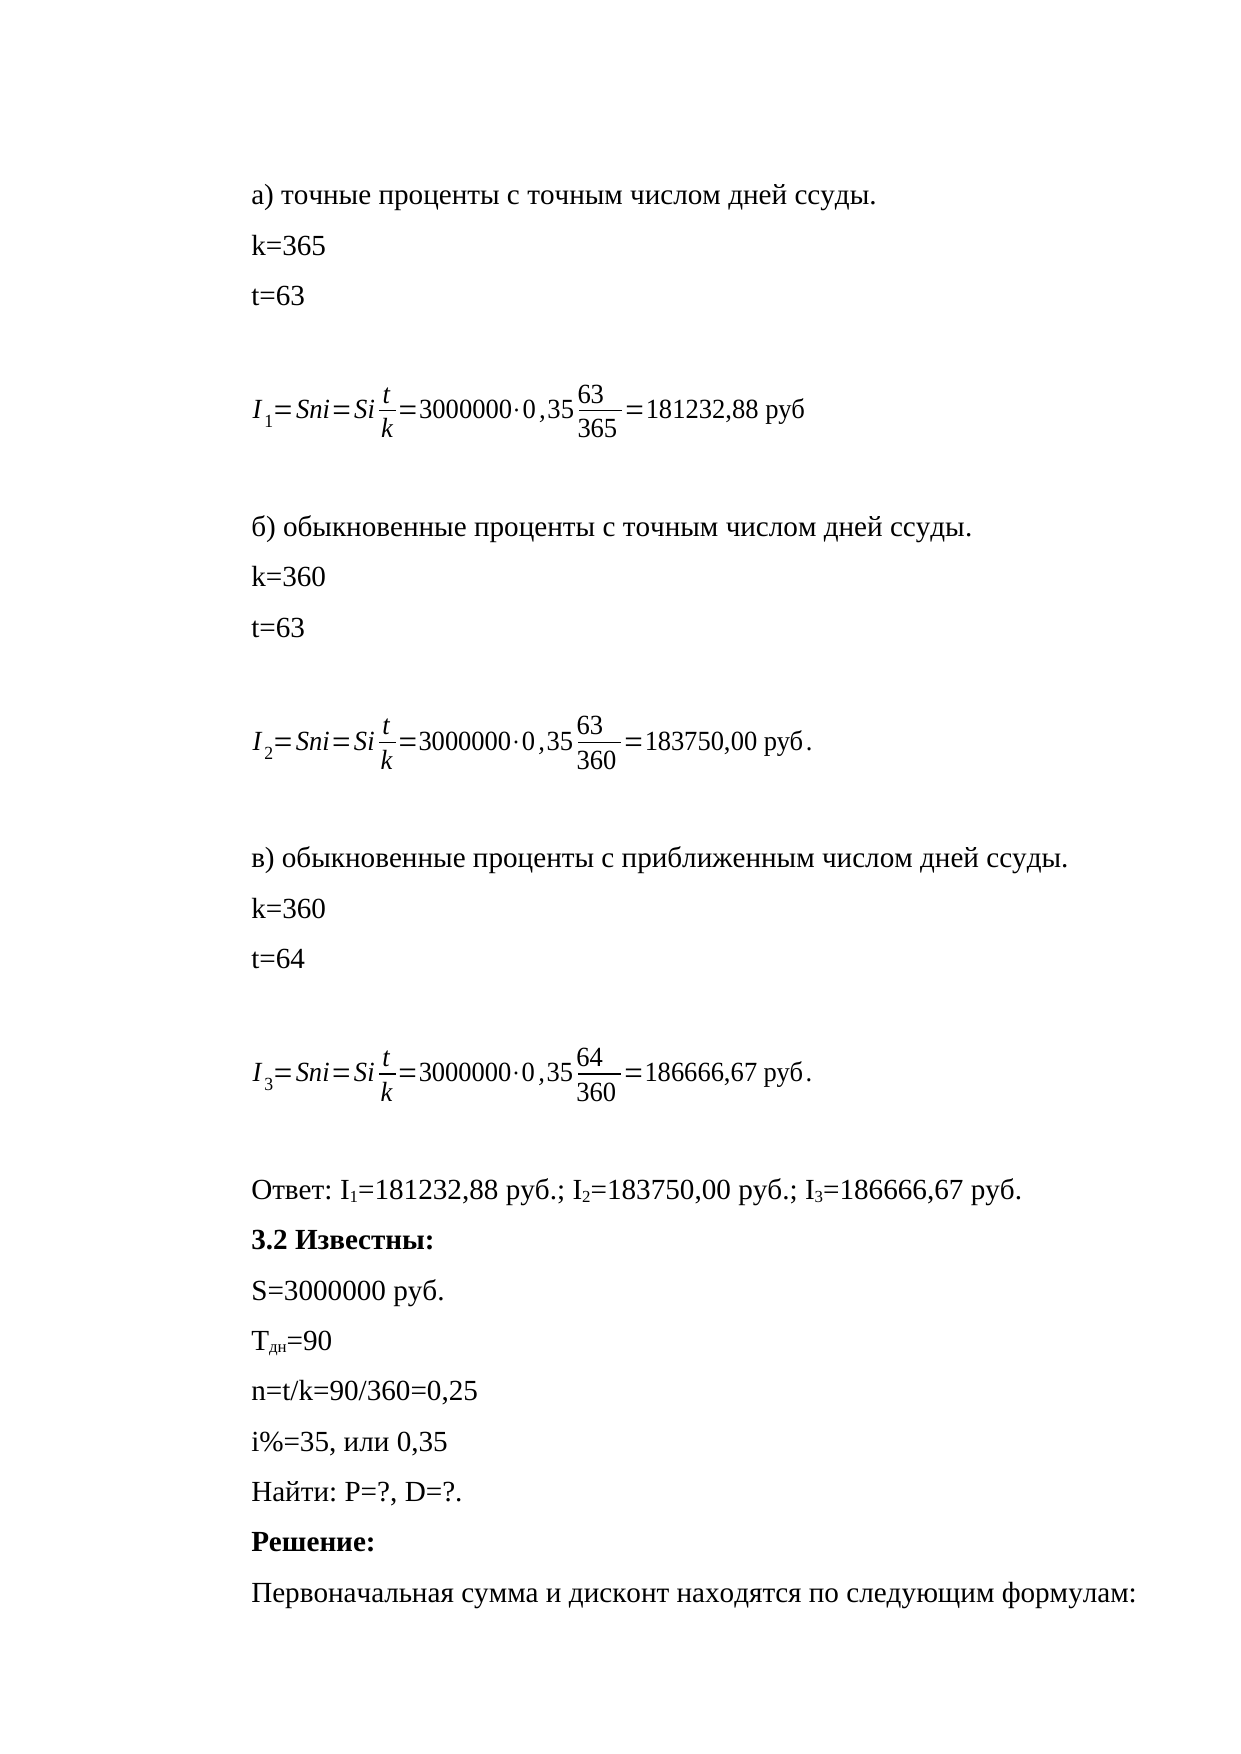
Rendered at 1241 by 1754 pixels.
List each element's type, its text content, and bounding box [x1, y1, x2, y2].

text Тдн=90 [177, 1323, 1152, 1357]
text Ответ: I1=181232,88 руб.; I2=183750,00 руб.; I3=186666,67 руб. [177, 1172, 1152, 1206]
text k=360 [177, 891, 1152, 924]
text Первоначальная сумма и дисконт находятся по следующим формулам: [177, 1575, 1152, 1608]
text S=3000000 руб. [177, 1273, 1152, 1306]
text i%=35, или 0,35 [177, 1424, 1152, 1457]
text б) обыкновенные проценты с точным числом дней ссуды. [177, 509, 1152, 543]
text n=t/k=90/360=0,25 [177, 1373, 1152, 1407]
text а) точные проценты с точным числом дней ссуды. [177, 177, 1152, 211]
text k=360 [177, 559, 1152, 593]
text Решение: [177, 1524, 1152, 1558]
text t=63 [177, 278, 1152, 312]
text 3.2 Известны: [177, 1222, 1152, 1256]
text t=63 [177, 610, 1152, 643]
text t=64 [177, 941, 1152, 975]
text k=365 [177, 228, 1152, 261]
text Найти: Р=?, D=?. [177, 1474, 1152, 1508]
text в) обыкновенные проценты с приближенным числом дней ссуды. [177, 841, 1152, 874]
